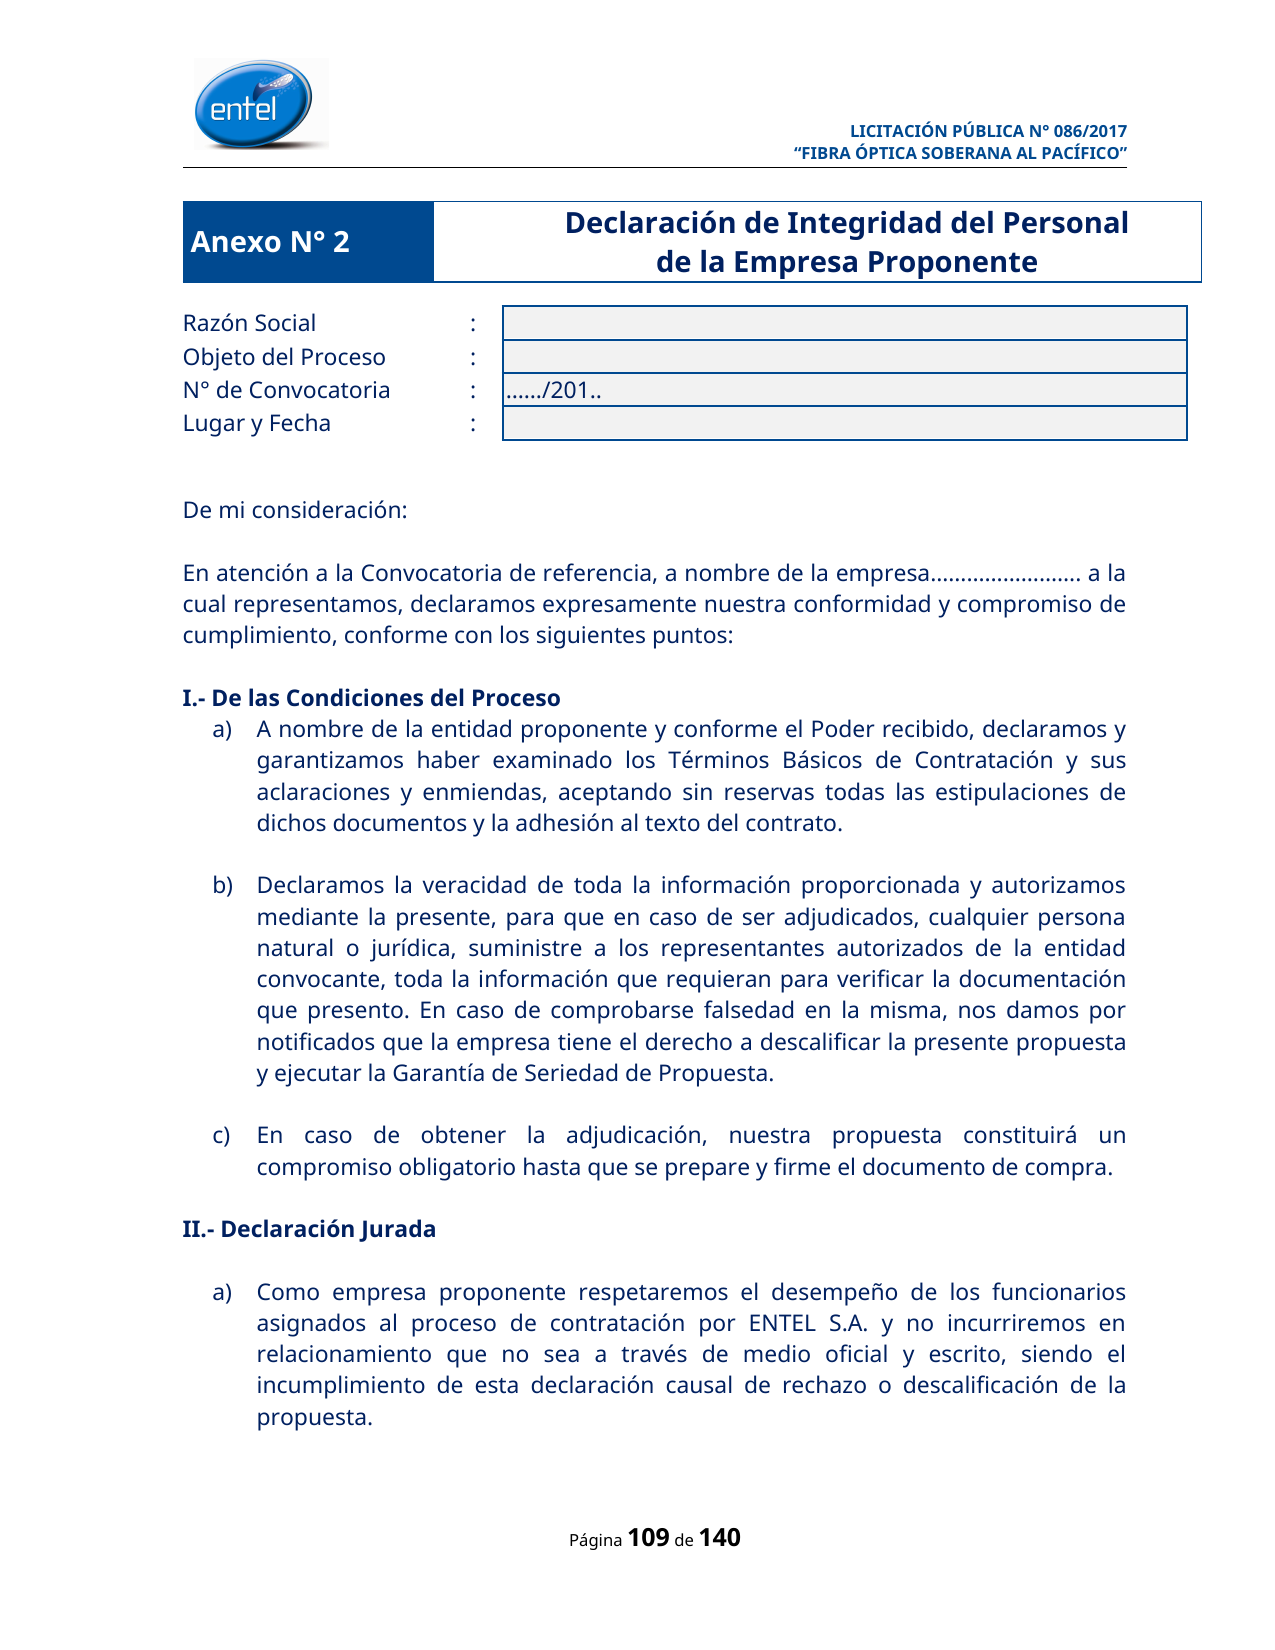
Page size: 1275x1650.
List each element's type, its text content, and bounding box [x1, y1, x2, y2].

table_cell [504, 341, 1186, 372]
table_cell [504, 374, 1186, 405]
text II.- Declaración Jurada [182, 1213, 1127, 1244]
list A nombre de la entidad proponente y conforme el Poder recibido, declaramos y garantizamos haber examinado los Términos Básicos de Contratación y sus aclaraciones y enmiendas, aceptando sin reservas todas las estipulaciones de dichos documentos y la adhesión al texto del contrato. [212, 713, 1127, 838]
text De mi consideración: [182, 494, 1127, 526]
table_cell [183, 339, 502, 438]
list En caso de obtener la adjudicación, nuestra propuesta constituirá un compromiso obligatorio hasta que se prepare y firme el documento de compra. [212, 1119, 1127, 1182]
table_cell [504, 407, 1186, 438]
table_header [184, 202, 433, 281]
text En atención a la Convocatoria de referencia, a nombre de la empresa……………………. a la cual representamos, declaramos expresamente nuestra conformidad y compromiso de cumplimiento, conforme con los siguientes puntos: [182, 557, 1127, 651]
list Declaramos la veracidad de toda la información proporcionada y autorizamos mediante la presente, para que en caso de ser adjudicados, cualquier persona natural o jurídica, suministre a los representantes autorizados de la entidad convocante, toda la información que requieran para verificar la documentación que presento. En caso de comprobarse falsedad en la misma, nos damos por notificados que la empresa tiene el derecho a descalificar la presente propuesta y ejecutar la Garantía de Seriedad de Propuesta. [212, 869, 1127, 1088]
list Como empresa proponente respetaremos el desempeño de los funcionarios asignados al proceso de contratación por ENTEL S.A. y no incurriremos en relacionamiento que no sea a través de medio oficial y escrito, siendo el incumplimiento de esta declaración causal de rechazo o descalificación de la propuesta. [212, 1276, 1127, 1432]
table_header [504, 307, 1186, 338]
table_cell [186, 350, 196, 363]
picture [194, 58, 330, 150]
text I.- De las Condiciones del Proceso [182, 682, 1127, 713]
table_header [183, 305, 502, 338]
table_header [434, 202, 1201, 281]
